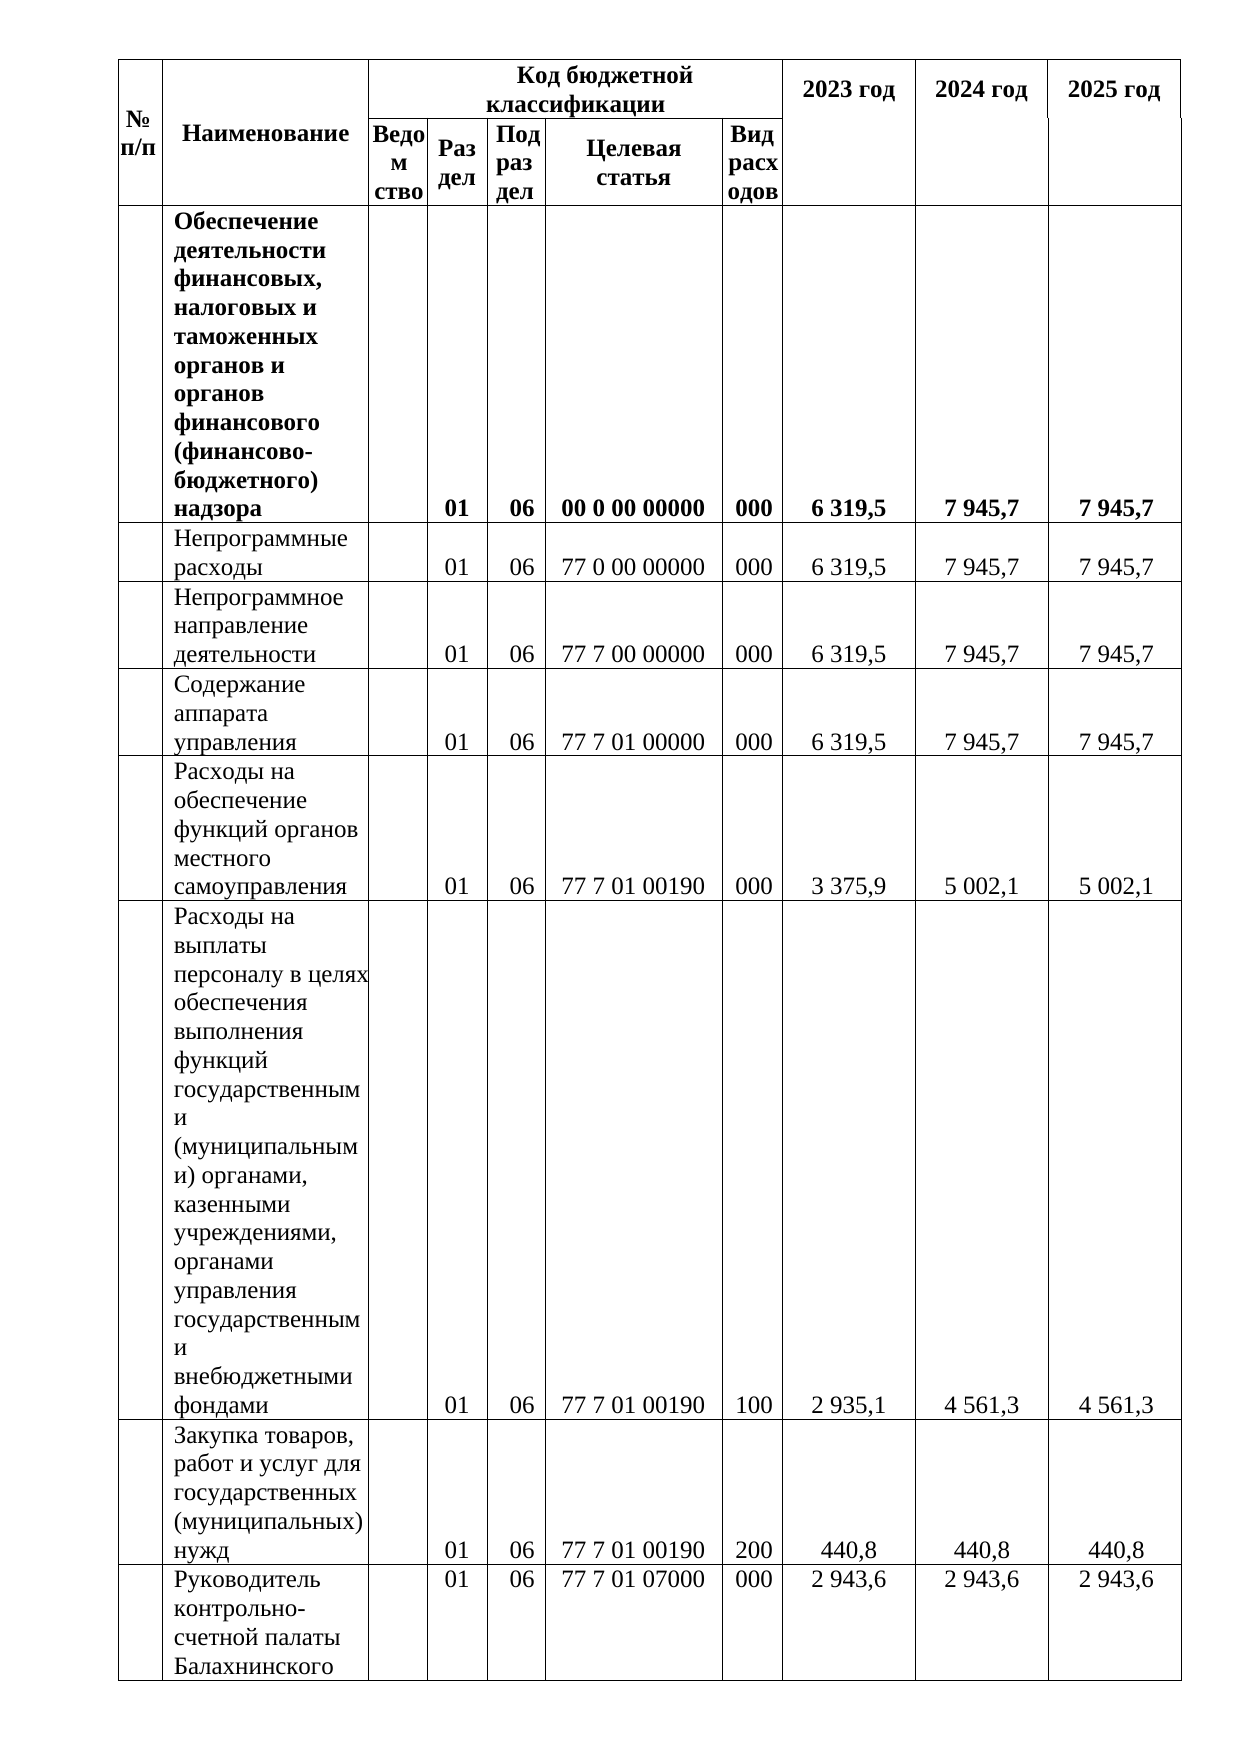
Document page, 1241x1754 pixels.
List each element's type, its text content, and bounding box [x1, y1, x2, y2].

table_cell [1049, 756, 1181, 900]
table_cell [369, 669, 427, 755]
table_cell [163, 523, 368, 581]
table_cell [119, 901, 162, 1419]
table_header 2023 год [783, 60, 915, 118]
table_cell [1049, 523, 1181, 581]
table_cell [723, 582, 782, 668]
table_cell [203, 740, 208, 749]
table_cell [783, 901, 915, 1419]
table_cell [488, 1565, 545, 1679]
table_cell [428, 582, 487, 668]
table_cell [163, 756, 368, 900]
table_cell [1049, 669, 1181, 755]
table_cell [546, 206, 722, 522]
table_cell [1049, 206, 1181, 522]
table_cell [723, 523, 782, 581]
table_cell [1049, 118, 1181, 205]
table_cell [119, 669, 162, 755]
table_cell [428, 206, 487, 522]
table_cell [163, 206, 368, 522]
table_cell Вид расходов [723, 119, 782, 205]
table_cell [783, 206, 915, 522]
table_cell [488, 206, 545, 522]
table_header 2024 год [916, 60, 1047, 118]
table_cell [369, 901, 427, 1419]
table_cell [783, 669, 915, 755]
table_header № п/п [119, 60, 162, 205]
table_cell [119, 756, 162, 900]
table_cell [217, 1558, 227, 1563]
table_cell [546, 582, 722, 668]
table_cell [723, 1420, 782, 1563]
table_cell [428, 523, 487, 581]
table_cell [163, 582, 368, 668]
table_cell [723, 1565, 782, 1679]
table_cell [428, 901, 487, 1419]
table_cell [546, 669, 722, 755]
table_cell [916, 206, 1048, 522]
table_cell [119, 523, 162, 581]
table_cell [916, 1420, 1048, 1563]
table_cell Целевая статья [546, 119, 722, 205]
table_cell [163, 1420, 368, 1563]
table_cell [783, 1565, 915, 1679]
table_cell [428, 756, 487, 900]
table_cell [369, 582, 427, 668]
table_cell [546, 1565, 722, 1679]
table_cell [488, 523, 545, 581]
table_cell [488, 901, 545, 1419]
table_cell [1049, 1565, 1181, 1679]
table_cell [916, 118, 1048, 205]
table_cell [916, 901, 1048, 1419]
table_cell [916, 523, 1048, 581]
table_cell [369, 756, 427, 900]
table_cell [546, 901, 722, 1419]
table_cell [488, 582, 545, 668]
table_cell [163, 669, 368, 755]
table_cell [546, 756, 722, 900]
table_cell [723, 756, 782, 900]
table_header Код бюджетной классификации [369, 60, 782, 118]
table_cell Раз дел [428, 119, 487, 205]
table_header Наименование [163, 60, 368, 205]
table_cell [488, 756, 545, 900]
table_header 2025 год [1048, 60, 1180, 118]
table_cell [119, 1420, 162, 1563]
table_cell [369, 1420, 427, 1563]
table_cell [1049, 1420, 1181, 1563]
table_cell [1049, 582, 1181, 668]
table_cell Ведом ство [369, 119, 427, 205]
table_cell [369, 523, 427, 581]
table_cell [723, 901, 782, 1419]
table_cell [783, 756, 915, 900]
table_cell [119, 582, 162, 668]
table_cell Под раз дел [488, 119, 545, 205]
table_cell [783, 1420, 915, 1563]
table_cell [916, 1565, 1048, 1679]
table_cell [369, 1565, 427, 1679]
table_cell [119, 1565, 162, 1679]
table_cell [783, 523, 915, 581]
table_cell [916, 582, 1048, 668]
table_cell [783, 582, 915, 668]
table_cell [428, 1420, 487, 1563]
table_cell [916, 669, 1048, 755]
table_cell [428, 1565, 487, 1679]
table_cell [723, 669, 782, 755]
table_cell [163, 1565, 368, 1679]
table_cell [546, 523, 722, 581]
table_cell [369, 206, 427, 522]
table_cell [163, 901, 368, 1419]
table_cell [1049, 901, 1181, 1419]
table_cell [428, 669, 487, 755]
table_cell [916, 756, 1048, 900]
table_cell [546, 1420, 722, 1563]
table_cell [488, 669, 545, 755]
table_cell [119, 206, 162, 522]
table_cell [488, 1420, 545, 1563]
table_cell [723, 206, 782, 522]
table_cell [783, 118, 915, 205]
